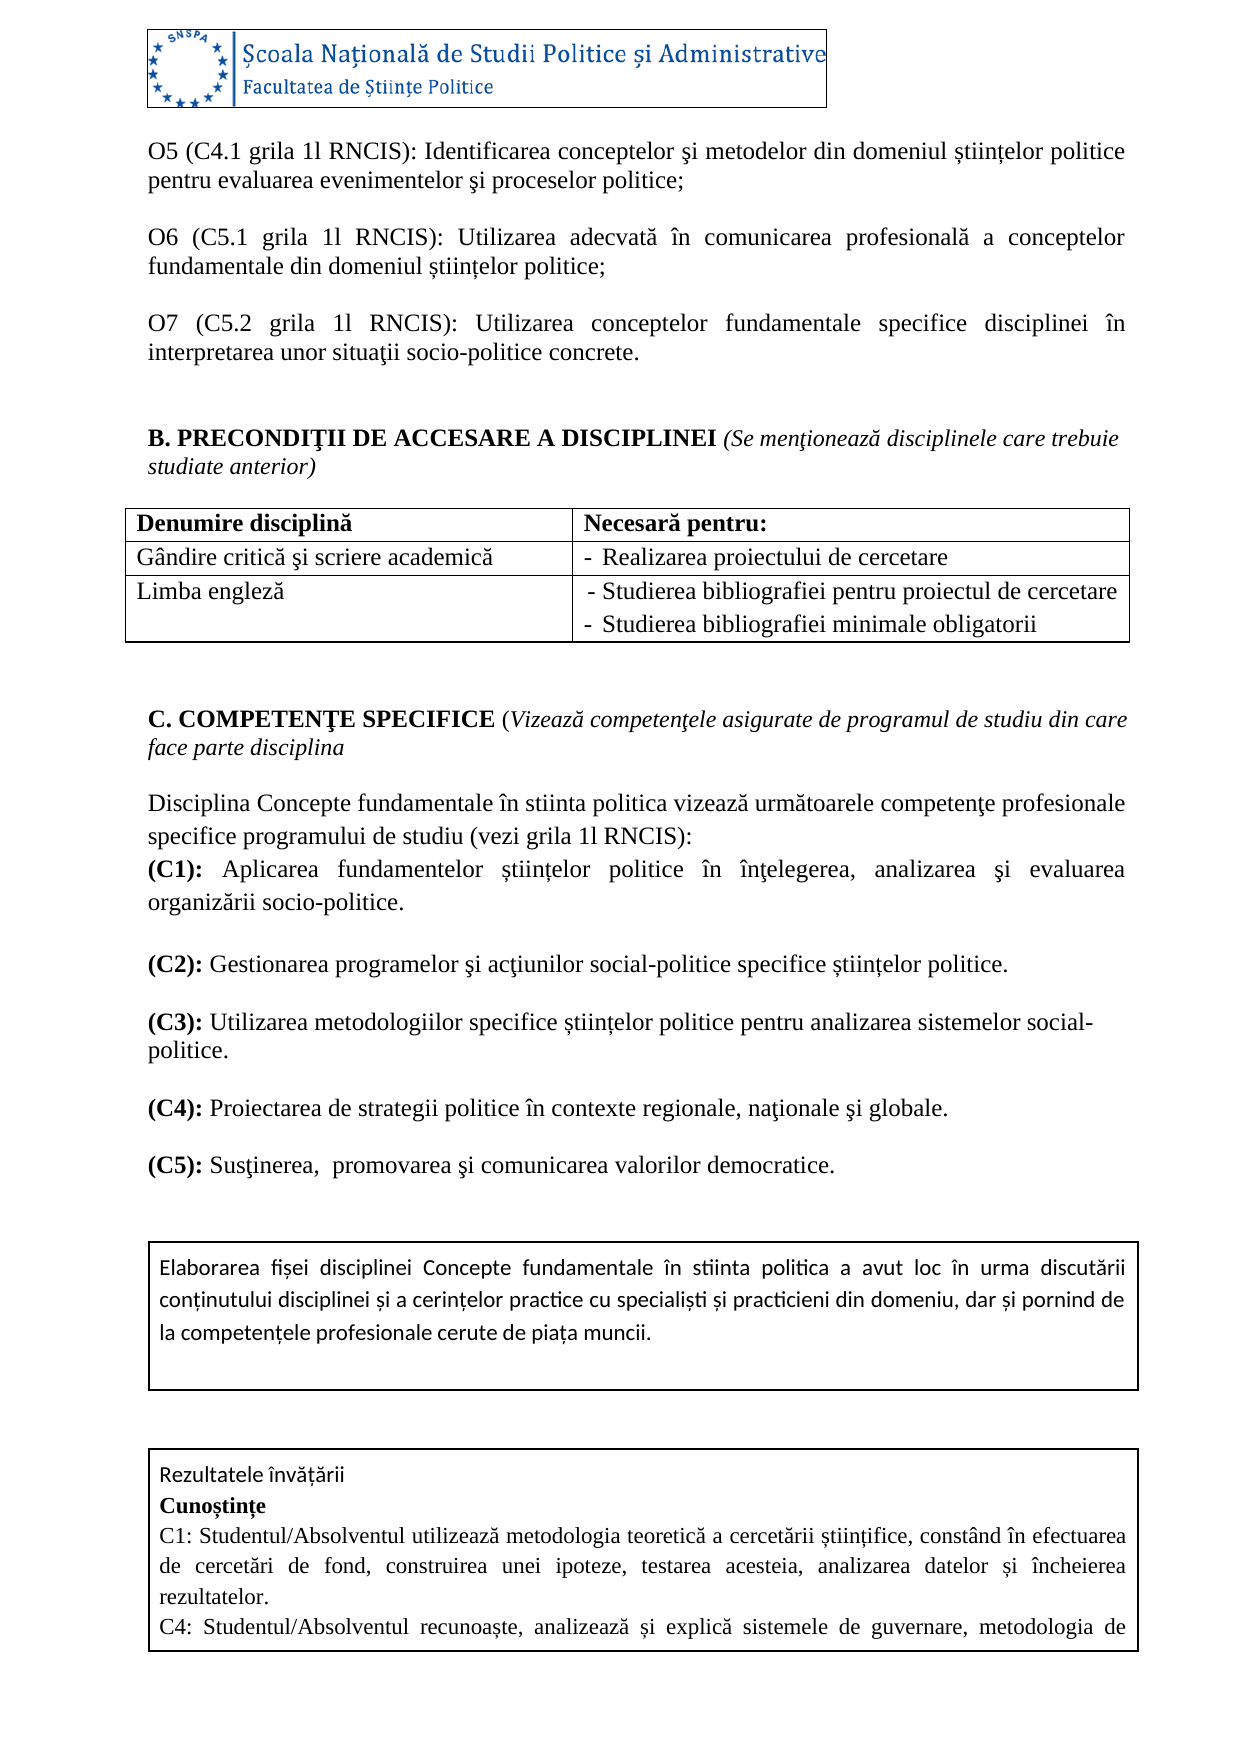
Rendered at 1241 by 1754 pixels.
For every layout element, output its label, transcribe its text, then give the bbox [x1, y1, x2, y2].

table_cell Realizarea proiectului de cercetare [573, 542, 1129, 575]
table_cell Gândire critică şi scriere academică [126, 542, 572, 575]
text Disciplina Concepte fundamentale în stiinta politica vizează următoarele competenţe profesionale specifice programului de studiu (vezi grila 1l RNCIS): [148, 788, 1126, 850]
table_header Necesară pentru: [573, 509, 1129, 541]
text (C4): Proiectarea de strategii politice în contexte regionale, naţionale şi globale. [148, 1093, 1137, 1122]
text O6 (C5.1 grila 1l RNCIS): Utilizarea adecvată în comunicarea profesională a conceptelor fundamentale din domeniul științelor politice; [148, 222, 1126, 280]
text C. COMPETENŢE SPECIFICE (Vizează competenţele asigurate de programul de studiu din care face parte disciplina [148, 704, 1137, 761]
text B. PRECONDIŢII DE ACCESARE A DISCIPLINEI (Se menţionează disciplinele care trebuie studiate anterior) [148, 423, 1137, 480]
table_cell Limba engleză [126, 576, 572, 641]
text O5 (C4.1 grila 1l RNCIS): Identificarea conceptelor şi metodelor din domeniul științelor politice pentru evaluarea evenimentelor şi proceselor politice; [148, 136, 1126, 193]
text (C2): Gestionarea programelor şi acţiunilor social-politice specifice științelor politice. [148, 949, 1137, 978]
table_header Denumire disciplină [126, 509, 572, 541]
text O7 (C5.2 grila 1l RNCIS): Utilizarea conceptelor fundamentale specifice disciplinei în interpretarea unor situaţii socio-politice concrete. [148, 308, 1126, 366]
text (C1): Aplicarea fundamentelor științelor politice în înţelegerea, analizarea şi evaluarea organizării socio-politice. [148, 854, 1126, 916]
table_cell Studierea bibliografiei pentru proiectul de cercetare Studierea bibliografiei minimale obligatorii [573, 576, 1129, 641]
text (C3): Utilizarea metodologiilor specifice științelor politice pentru analizarea sistemelor social-politice. [148, 1007, 1137, 1064]
text (C5): Susţinerea, promovarea şi comunicarea valorilor democratice. [148, 1150, 1137, 1179]
picture [148, 30, 826, 107]
